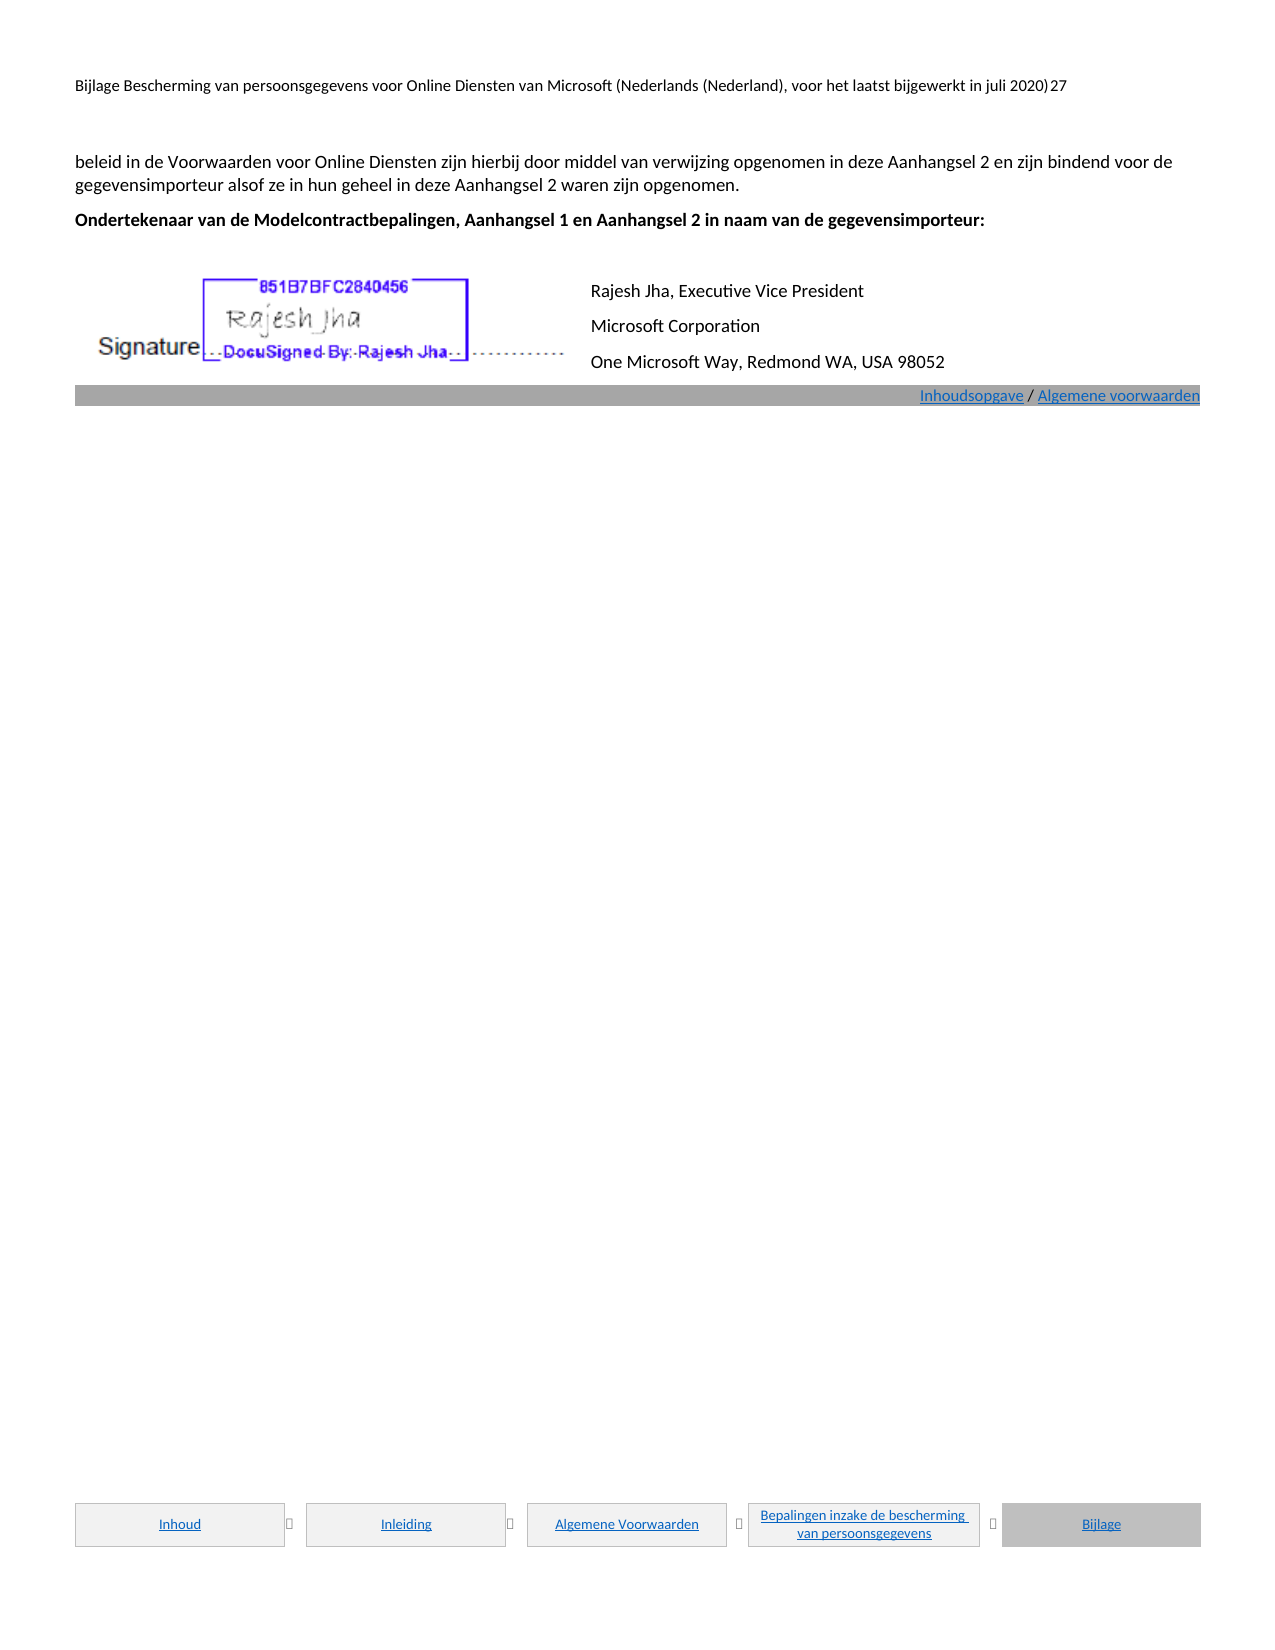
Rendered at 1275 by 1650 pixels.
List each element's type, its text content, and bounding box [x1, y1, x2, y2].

list Rajesh Jha, Executive Vice President [572, 279, 1200, 302]
list One Microsoft Way, Redmond WA, USA 98052 [572, 350, 1200, 373]
list Inhoudsopgave / Algemene voorwaarden [75, 385, 1200, 406]
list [75, 150, 1200, 196]
list Microsoft Corporation [572, 314, 1200, 337]
list Ondertekenaar van de Modelcontractbepalingen, Aanhangsel 1 en Aanhangsel 2 in naam van de gegevensimporteur: [75, 208, 1200, 231]
picture [75, 252, 572, 374]
